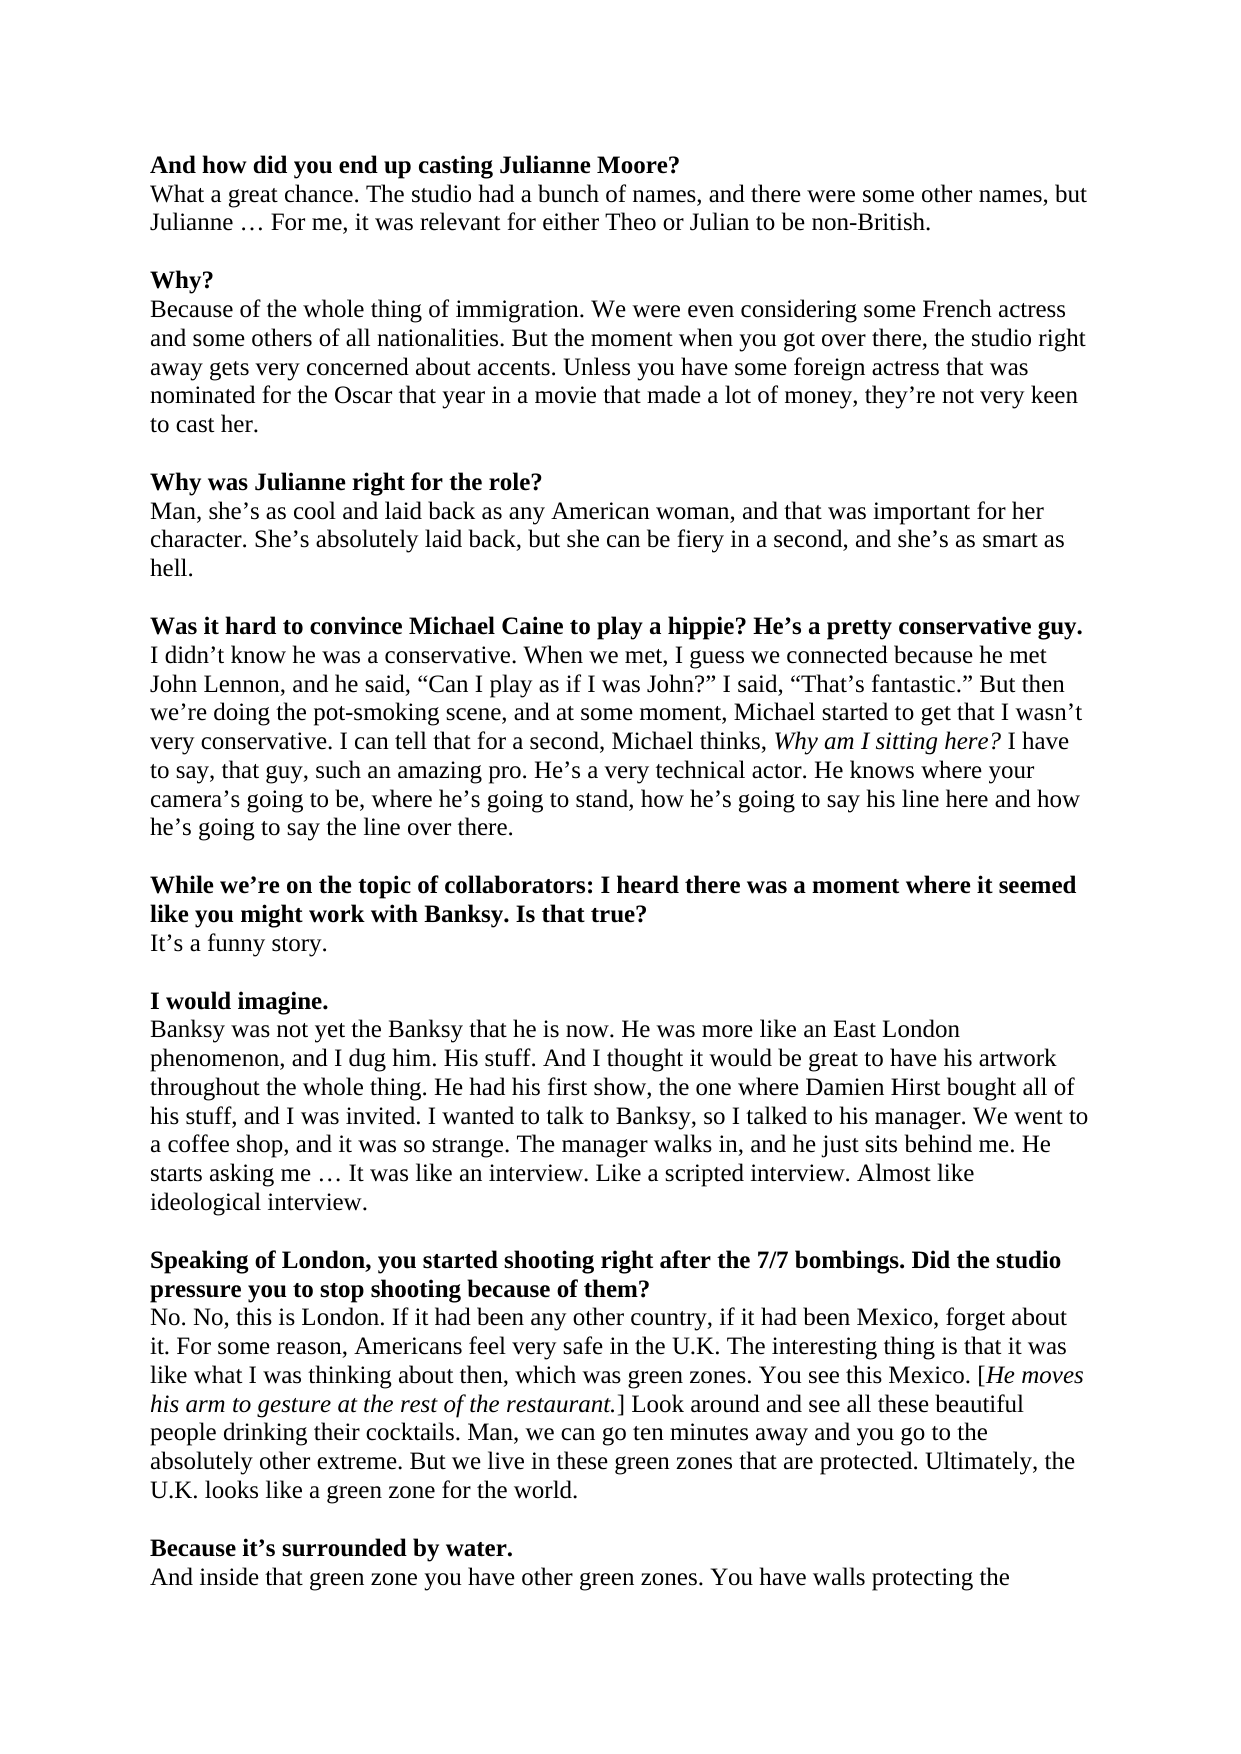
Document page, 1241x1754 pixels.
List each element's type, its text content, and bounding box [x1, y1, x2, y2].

text Was it hard to convince Michael Caine to play a hippie? He’s a pretty conservative guy. I didn’t know he was a conservative. When we met, I guess we connected because he met John Lennon, and he said, “Can I play as if I was John?” I said, “That’s fantastic.” But then we’re doing the pot-smoking scene, and at some moment, Michael started to get that I wasn’t very conservative. I can tell that for a second, Michael thinks, Why am I sitting here? I have to say, that guy, such an amazing pro. He’s a very technical actor. He knows where your camera’s going to be, where he’s going to stand, how he’s going to say his line here and how he’s going to say the line over there. [150, 611, 1090, 841]
text Speaking of London, you started shooting right after the 7/7 bombings. Did the studio pressure you to stop shooting because of them? No. No, this is London. If it had been any other country, if it had been Mexico, forget about it. For some reason, Americans feel very safe in the U.K. The interesting thing is that it was like what I was thinking about then, which was green zones. You see this Mexico. [He moves his arm to gesture at the rest of the restaurant.] Look around and see all these beautiful people drinking their cocktails. Man, we can go ten minutes away and you go to the absolutely other extreme. But we live in these green zones that are protected. Ultimately, the U.K. looks like a green zone for the world. [150, 1245, 1090, 1504]
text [150, 1533, 1090, 1590]
text Why was Julianne right for the role? Man, she’s as cool and laid back as any American woman, and that was important for her character. She’s absolutely laid back, but she can be fiery in a second, and she’s as smart as hell. [150, 467, 1090, 582]
text Why? Because of the whole thing of immigration. We were even considering some French actress and some others of all nationalities. But the moment when you got over there, the studio right away gets very concerned about accents. Unless you have some foreign actress that was nominated for the Oscar that year in a movie that made a lot of money, they’re not very keen to cast her. [150, 265, 1090, 438]
text And how did you end up casting Julianne Moore? What a great chance. The studio had a bunch of names, and there were some other names, but Julianne … For me, it was relevant for either Theo or Julian to be non-British. [150, 150, 1090, 236]
text I would imagine. Banksy was not yet the Banksy that he is now. He was more like an East London phenomenon, and I dug him. His stuff. And I thought it would be great to have his artwork throughout the whole thing. He had his first show, the one where Damien Hirst bought all of his stuff, and I was invited. I wanted to talk to Banksy, so I talked to his manager. We went to a coffee shop, and it was so strange. The manager walks in, and he just sits behind me. He starts asking me … It was like an interview. Like a scripted interview. Almost like ideological interview. [150, 986, 1090, 1216]
text While we’re on the topic of collaborators: I heard there was a moment where it seemed like you might work with Banksy. Is that true? It’s a funny story. [150, 870, 1090, 957]
